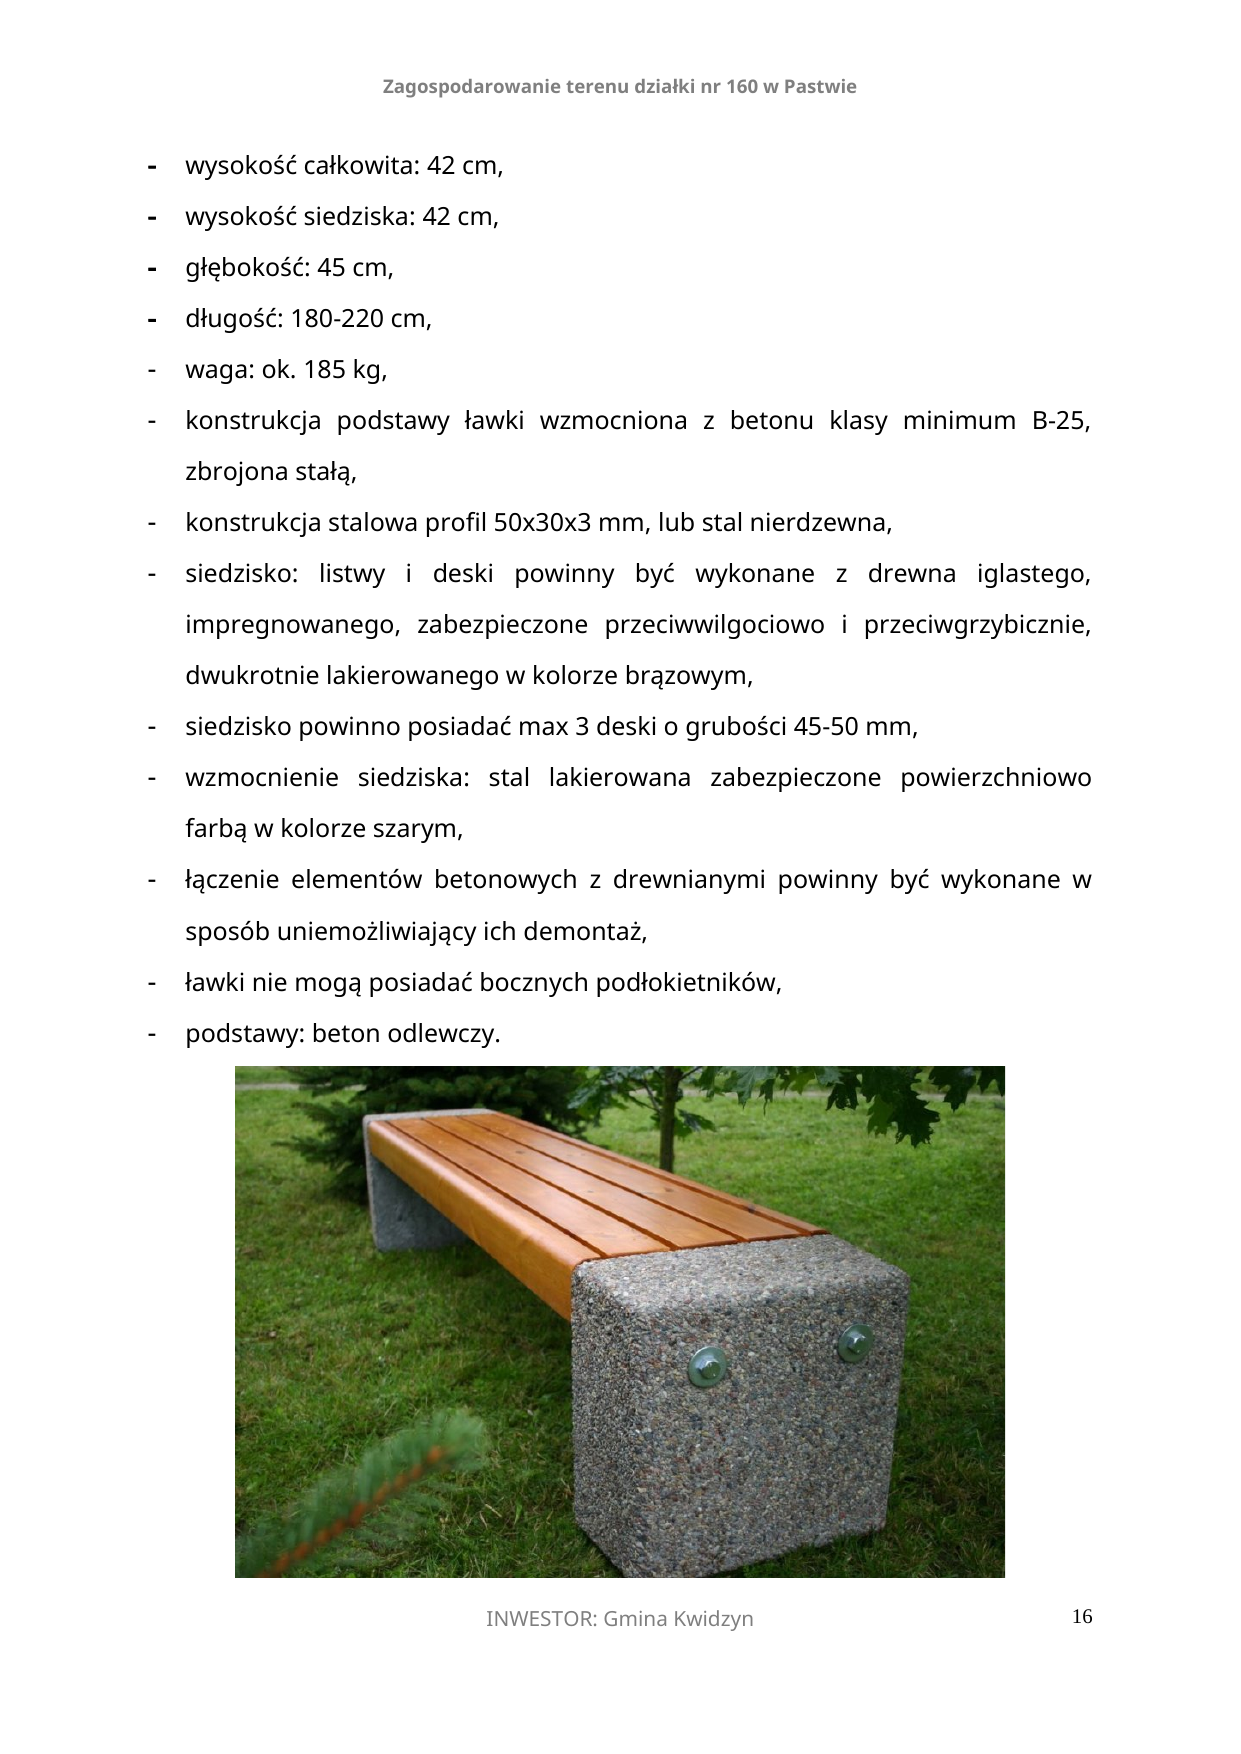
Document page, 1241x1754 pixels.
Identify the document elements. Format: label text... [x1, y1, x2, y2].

list waga: ok. , [148, 352, 1093, 386]
list ławki nie mogą posiadać bocznych podłokietników, [148, 964, 1093, 998]
list podstawy: beton odlewczy. [148, 1015, 1093, 1049]
list wzmocnienie siedziska: stal lakierowana zabezpieczone powierzchniowo farbą w kolorze szarym, [148, 760, 1093, 845]
list siedzisko: listwy i deski powinny być wykonane z drewna iglastego, impregnowanego, zabezpieczone przeciwwilgociowo i przeciwgrzybicznie, dwukrotnie lakierowanego w kolorze brązowym, [148, 556, 1093, 692]
list siedzisko powinno posiadać max 3 deski o grubości 45-, [148, 709, 1093, 743]
list wysokość siedziska: , [148, 199, 1093, 233]
list wysokość całkowita: , [148, 148, 1093, 182]
list konstrukcja podstawy ławki wzmocniona z betonu klasy minimum B-25, zbrojona stałą, [148, 403, 1093, 488]
picture [235, 1066, 1006, 1578]
list konstrukcja stalowa profil 50x30x3 mm, lub stal nierdzewna, [148, 505, 1093, 539]
list głębokość: , [148, 250, 1093, 284]
list długość: 180-, [148, 301, 1093, 335]
list łączenie elementów betonowych z drewnianymi powinny być wykonane w sposób uniemożliwiający ich demontaż, [148, 862, 1093, 947]
